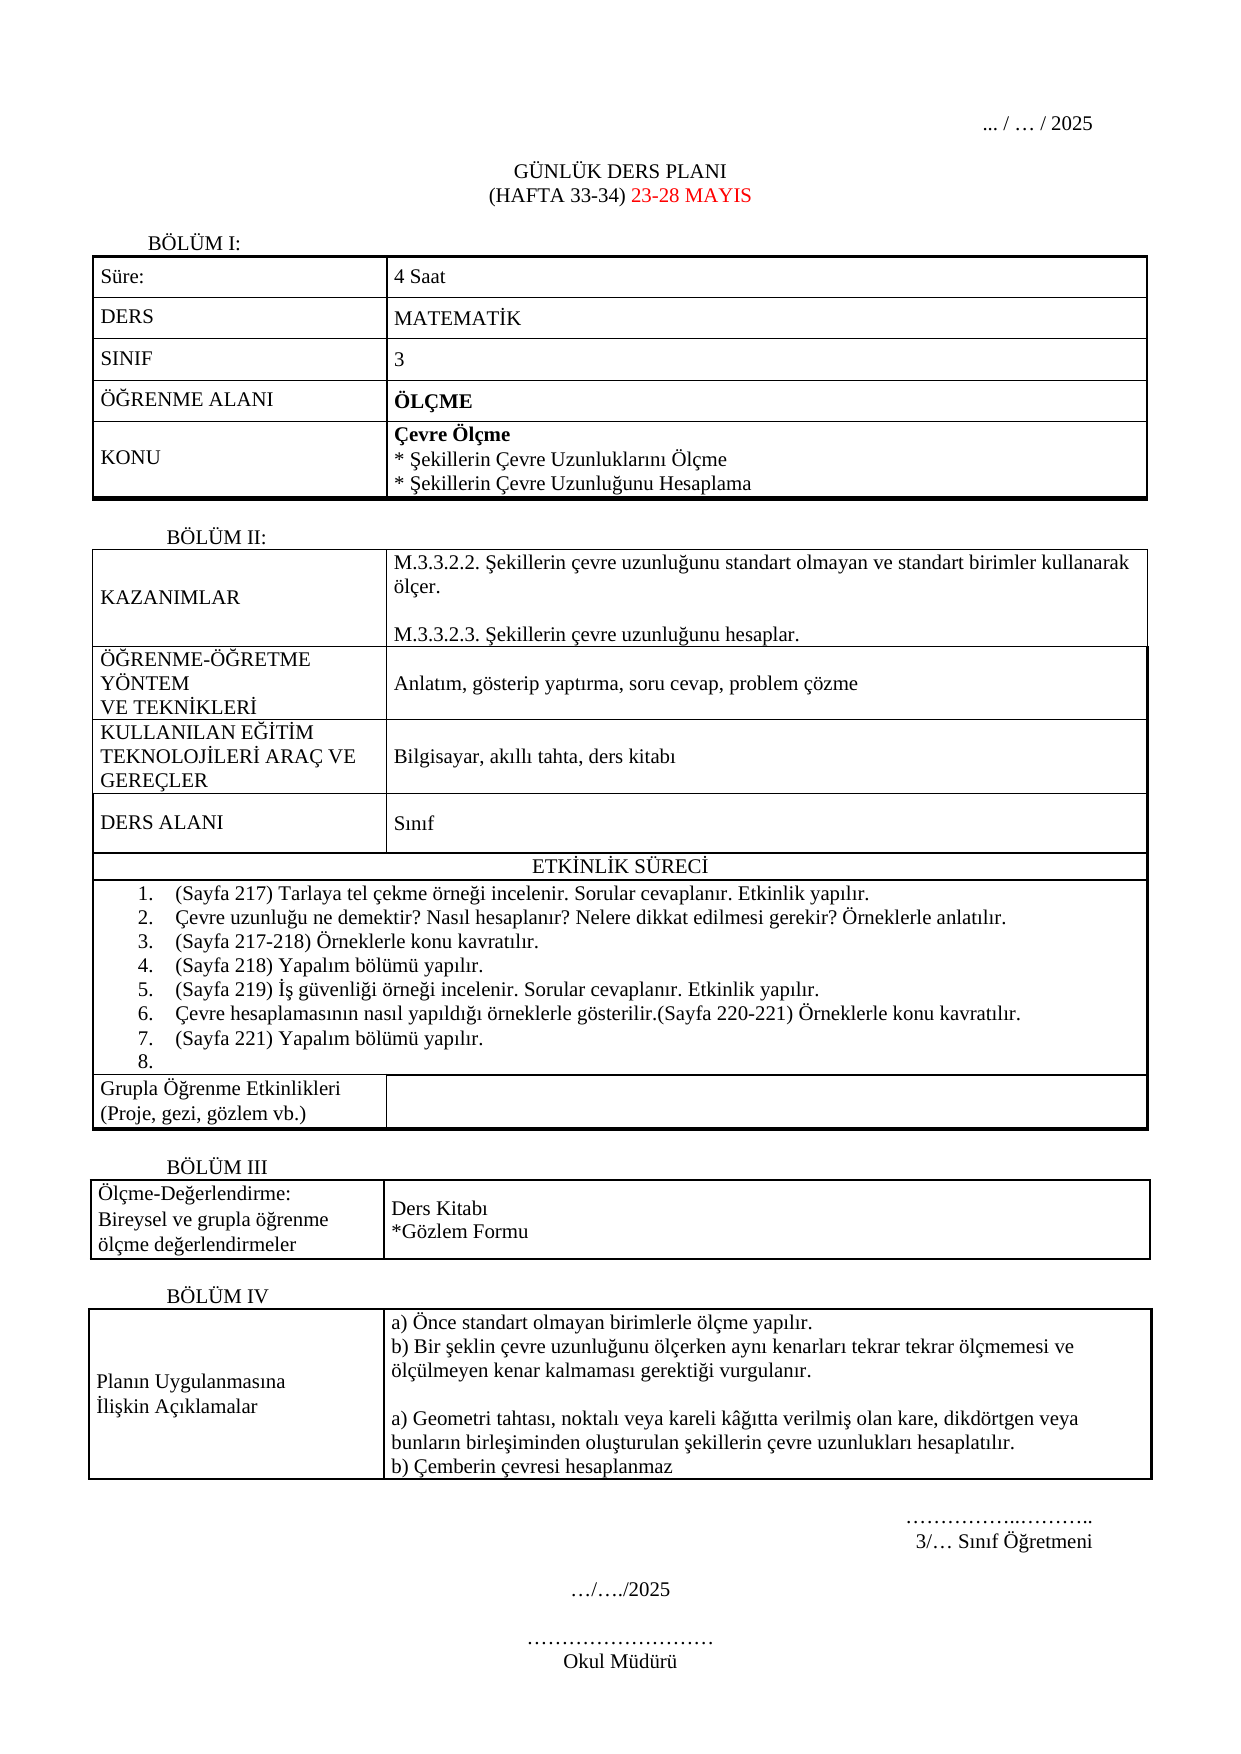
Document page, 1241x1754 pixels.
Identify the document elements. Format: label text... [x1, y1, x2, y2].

subtitle BÖLÜM III [148, 1155, 1093, 1179]
table_cell ETKİNLİK SÜRECİ [94, 854, 1146, 879]
table_cell ÖĞRENME-ÖĞRETME YÖNTEM VE TEKNİKLERİ [93, 647, 386, 719]
text ... / … / 2025 [148, 111, 1093, 135]
table_header M.3.3.2.2. Şekillerin çevre uzunluğunu standart olmayan ve standart birimler kullanarak ölçer. M.3.3.2.3. Şekillerin çevre uzunluğunu hesaplar. [387, 550, 1147, 646]
text 3/… Sınıf Öğretmeni [148, 1528, 1093, 1553]
table_cell Sınıf [387, 794, 1146, 852]
table_header Süre: [94, 258, 386, 297]
text Okul Müdürü [148, 1649, 1093, 1673]
text BÖLÜM I: [148, 231, 1093, 255]
table_cell MATEMATİK [388, 298, 1146, 338]
table_cell (Sayfa 217) Tarlaya tel çekme örneği incelenir. Sorular cevaplanır. Etkinlik yapılır. Çevre uzunluğu ne demektir? Nasıl hesaplanır? Nelere dikkat edilmesi gerekir? Örneklerle anlatılır. (Sayfa 217-218) Örneklerle konu kavratılır. (Sayfa 218) Yapalım bölümü yapılır. (Sayfa 219) İş güvenliği örneği incelenir. Sorular cevaplanır. Etkinlik yapılır. Çevre hesaplamasının nasıl yapıldığı örneklerle gösterilir.(Sayfa 220-221) Örneklerle konu kavratılır. (Sayfa 221) Yapalım bölümü yapılır. [94, 881, 1146, 1073]
table_cell Bilgisayar, akıllı tahta, ders kitabı [387, 720, 1146, 792]
table_header 4 Saat [388, 258, 1146, 297]
table_header KAZANIMLAR [93, 550, 386, 646]
table_cell DERS [94, 298, 386, 338]
table_cell KONU [94, 422, 386, 496]
text (HAFTA 33-34) 23-28 MAYIS [148, 183, 1093, 207]
table_cell 3 [388, 339, 1146, 379]
table_header a) Önce standart olmayan birimlerle ölçme yapılır. b) Bir şeklin çevre uzunluğunu ölçerken aynı kenarları tekrar tekrar ölçmemesi ve ölçülmeyen kenar kalmaması gerektiği vurgulanır. a) Geometri tahtası, noktalı veya kareli kâğıtta verilmiş olan kare, dikdörtgen veya bunların birleşiminden oluşturulan şekillerin çevre uzunlukları hesaplatılır. b) Çemberin çevresi hesaplanmaz [385, 1310, 1150, 1478]
table_cell Grupla Öğrenme Etkinlikleri (Proje, gezi, gözlem vb.) [94, 1075, 386, 1126]
text ……………..……….. [148, 1504, 1093, 1528]
table_cell SINIF [94, 339, 386, 379]
table_header Ders Kitabı *Gözlem Formu [385, 1181, 1149, 1258]
table_cell DERS ALANI [94, 794, 386, 852]
table_header Planın Uygulanmasına İlişkin Açıklamalar [90, 1310, 383, 1478]
table_cell ÖĞRENME ALANI [94, 381, 386, 421]
table_cell KULLANILAN EĞİTİM TEKNOLOJİLERİ ARAÇ VE GEREÇLER [93, 720, 386, 792]
text …/…./2025 [148, 1577, 1093, 1601]
text GÜNLÜK DERS PLANI [148, 159, 1093, 183]
table_cell Anlatım, gösterip yaptırma, soru cevap, problem çözme [387, 647, 1146, 719]
table_header Ölçme-Değerlendirme: Bireysel ve grupla öğrenme ölçme değerlendirmeler [92, 1181, 383, 1258]
text ……………………… [148, 1625, 1093, 1649]
subtitle BÖLÜM IV [148, 1284, 1093, 1308]
text BÖLÜM II: [148, 525, 1093, 549]
table_cell Çevre Ölçme * Şekillerin Çevre Uzunluklarını Ölçme * Şekillerin Çevre Uzunluğunu Hesaplama [388, 422, 1146, 496]
table_cell ÖLÇME [388, 381, 1146, 421]
table_cell [387, 1076, 1146, 1126]
